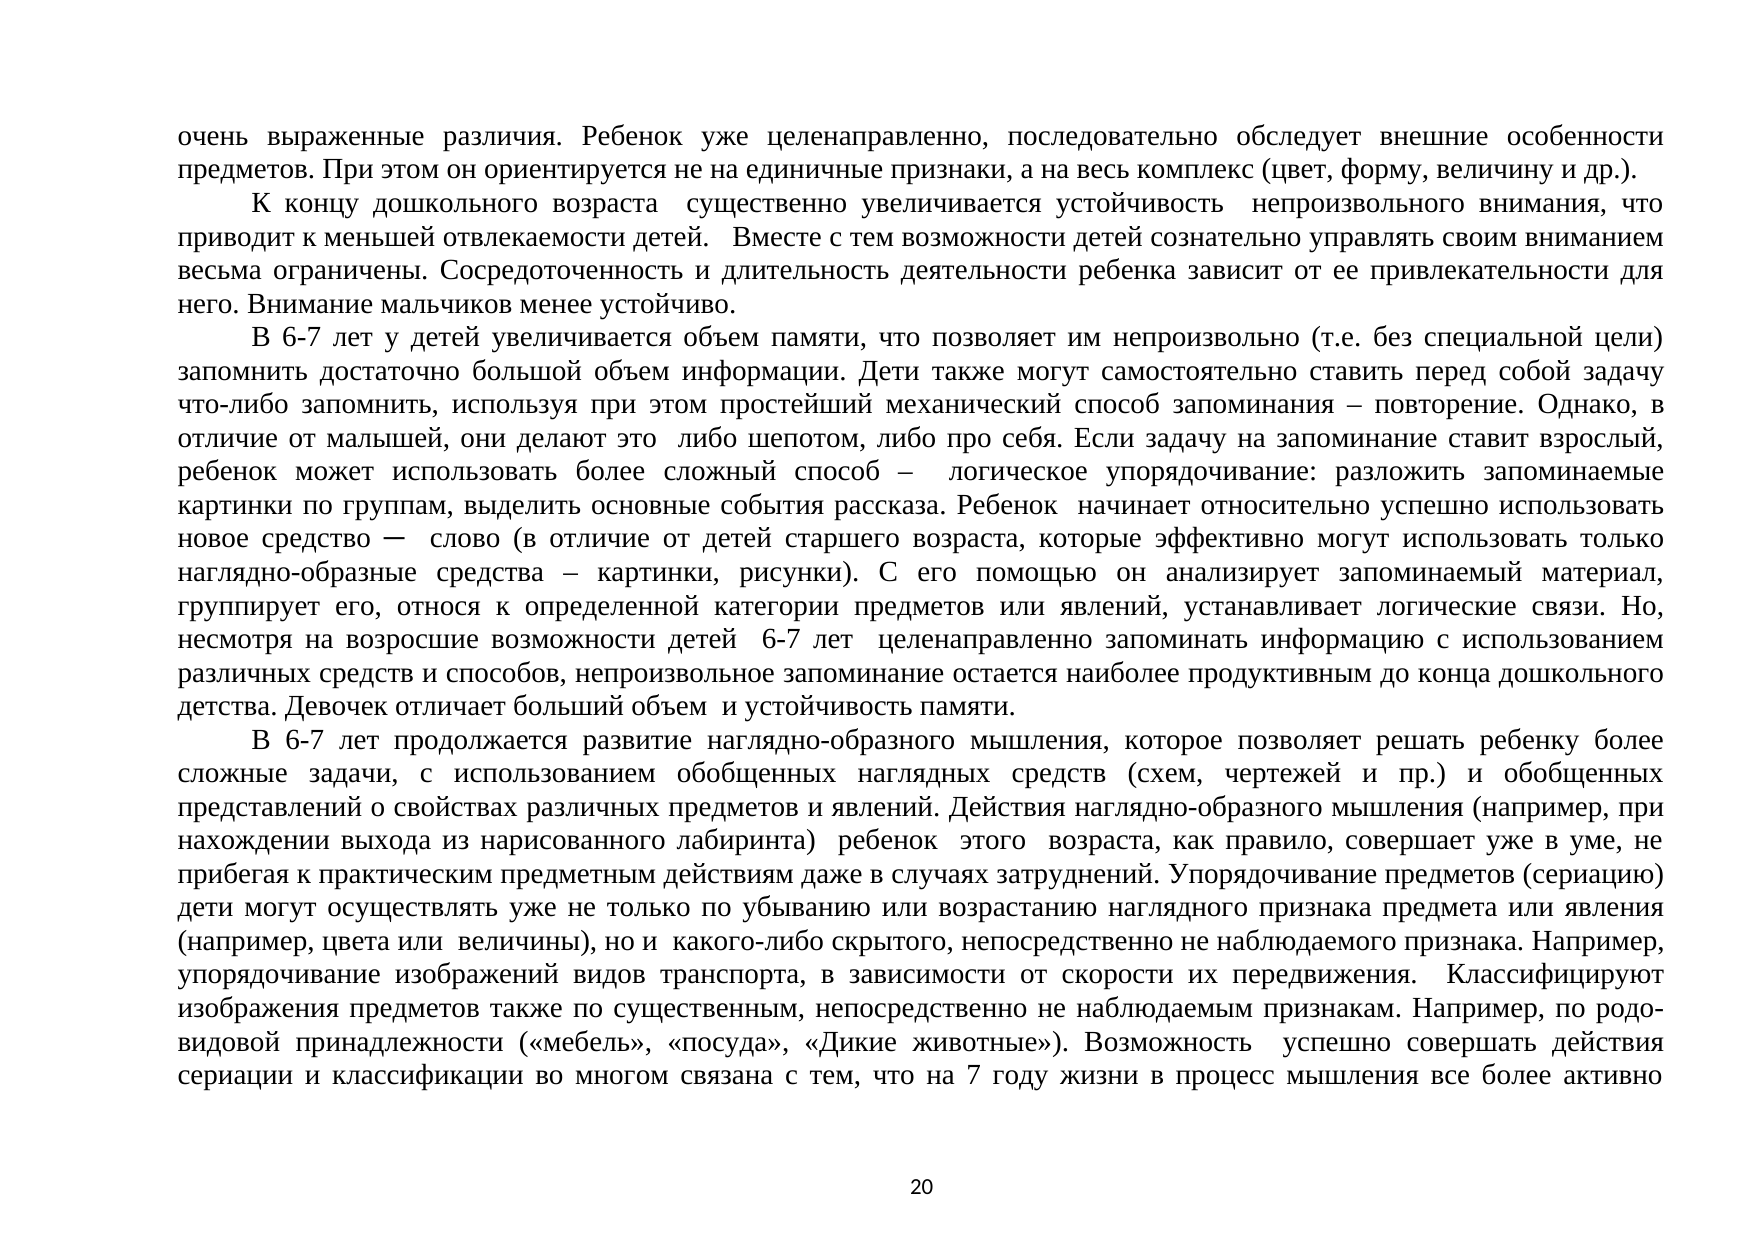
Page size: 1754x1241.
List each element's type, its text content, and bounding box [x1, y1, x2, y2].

text В 6-7 лет у детей увеличивается объем памяти, что позволяет им непроизвольно (т.е. без специальной цели) запомнить достаточно большой объем информации. Дети также могут самостоятельно ставить перед собой задачу что-либо запомнить, используя при этом простейший механический способ запоминания – повторение. Однако, в отличие от малышей, они делают это либо шепотом, либо про себя. Если задачу на запоминание ставит взрослый, ребенок может использовать более сложный способ – логическое упорядочивание: разложить запоминаемые картинки по группам, выделить основные события рассказа. Ребенок начинает относительно успешно использовать новое средство ─ слово (в отличие от детей старшего возраста, которые эффективно могут использовать только наглядно-образные средства – картинки, рисунки). С его помощью он анализирует запоминаемый материал, группирует его, относя к определенной категории предметов или явлений, устанавливает логические связи. Но, несмотря на возросшие возможности детей 6-7 лет целенаправленно запоминать информацию с использованием различных средств и способов, непроизвольное запоминание остается наиболее продуктивным до конца дошкольного детства. Девочек отличает больший объем и устойчивость памяти. [177, 319, 1665, 722]
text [177, 118, 1665, 185]
text К концу дошкольного возраста существенно увеличивается устойчивость непроизвольного внимания, что приводит к меньшей отвлекаемости детей. Вместе с тем возможности детей сознательно управлять своим вниманием весьма ограничены. Сосредоточенность и длительность деятельности ребенка зависит от ее привлекательности для него. Внимание мальчиков менее устойчиво. [177, 185, 1665, 319]
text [177, 722, 1665, 1091]
